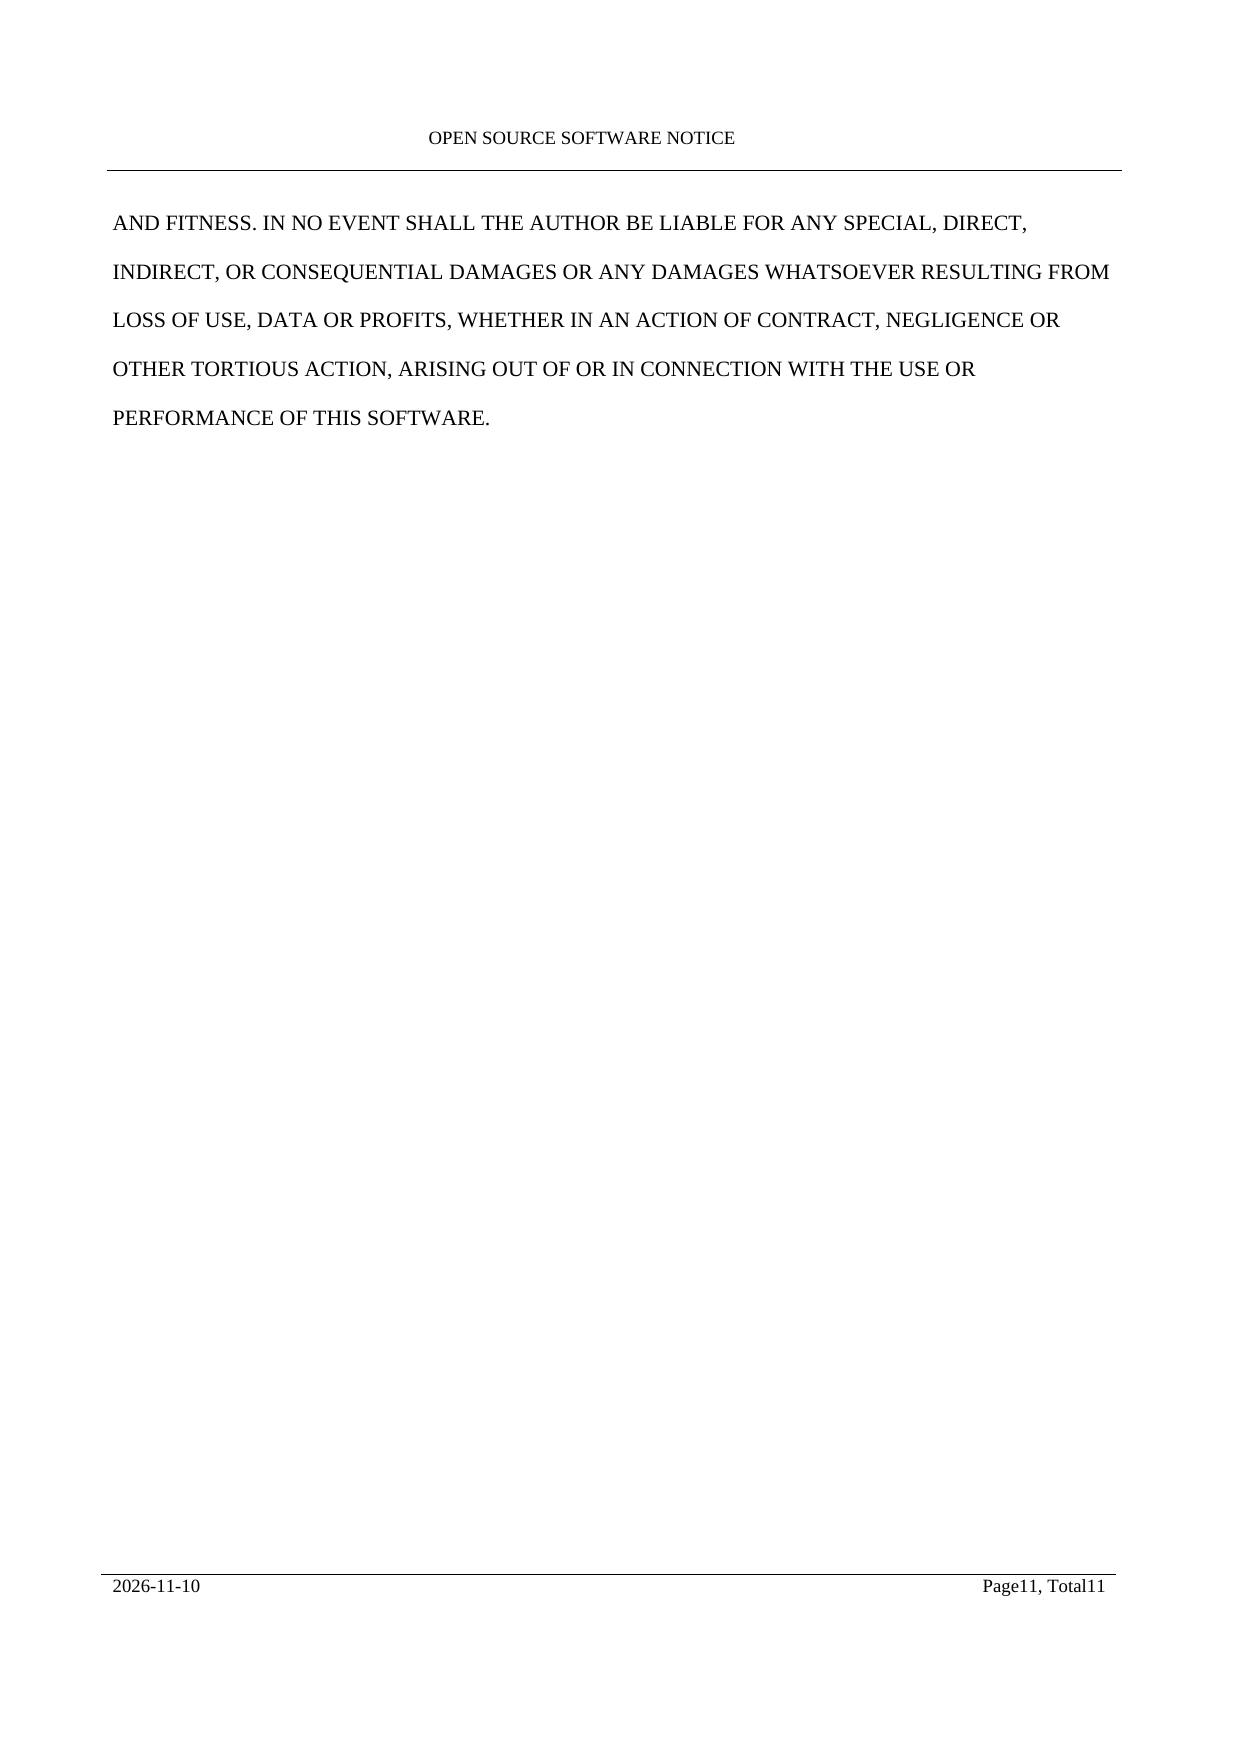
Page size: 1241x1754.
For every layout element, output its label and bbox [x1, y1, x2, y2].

text [112, 206, 1128, 483]
